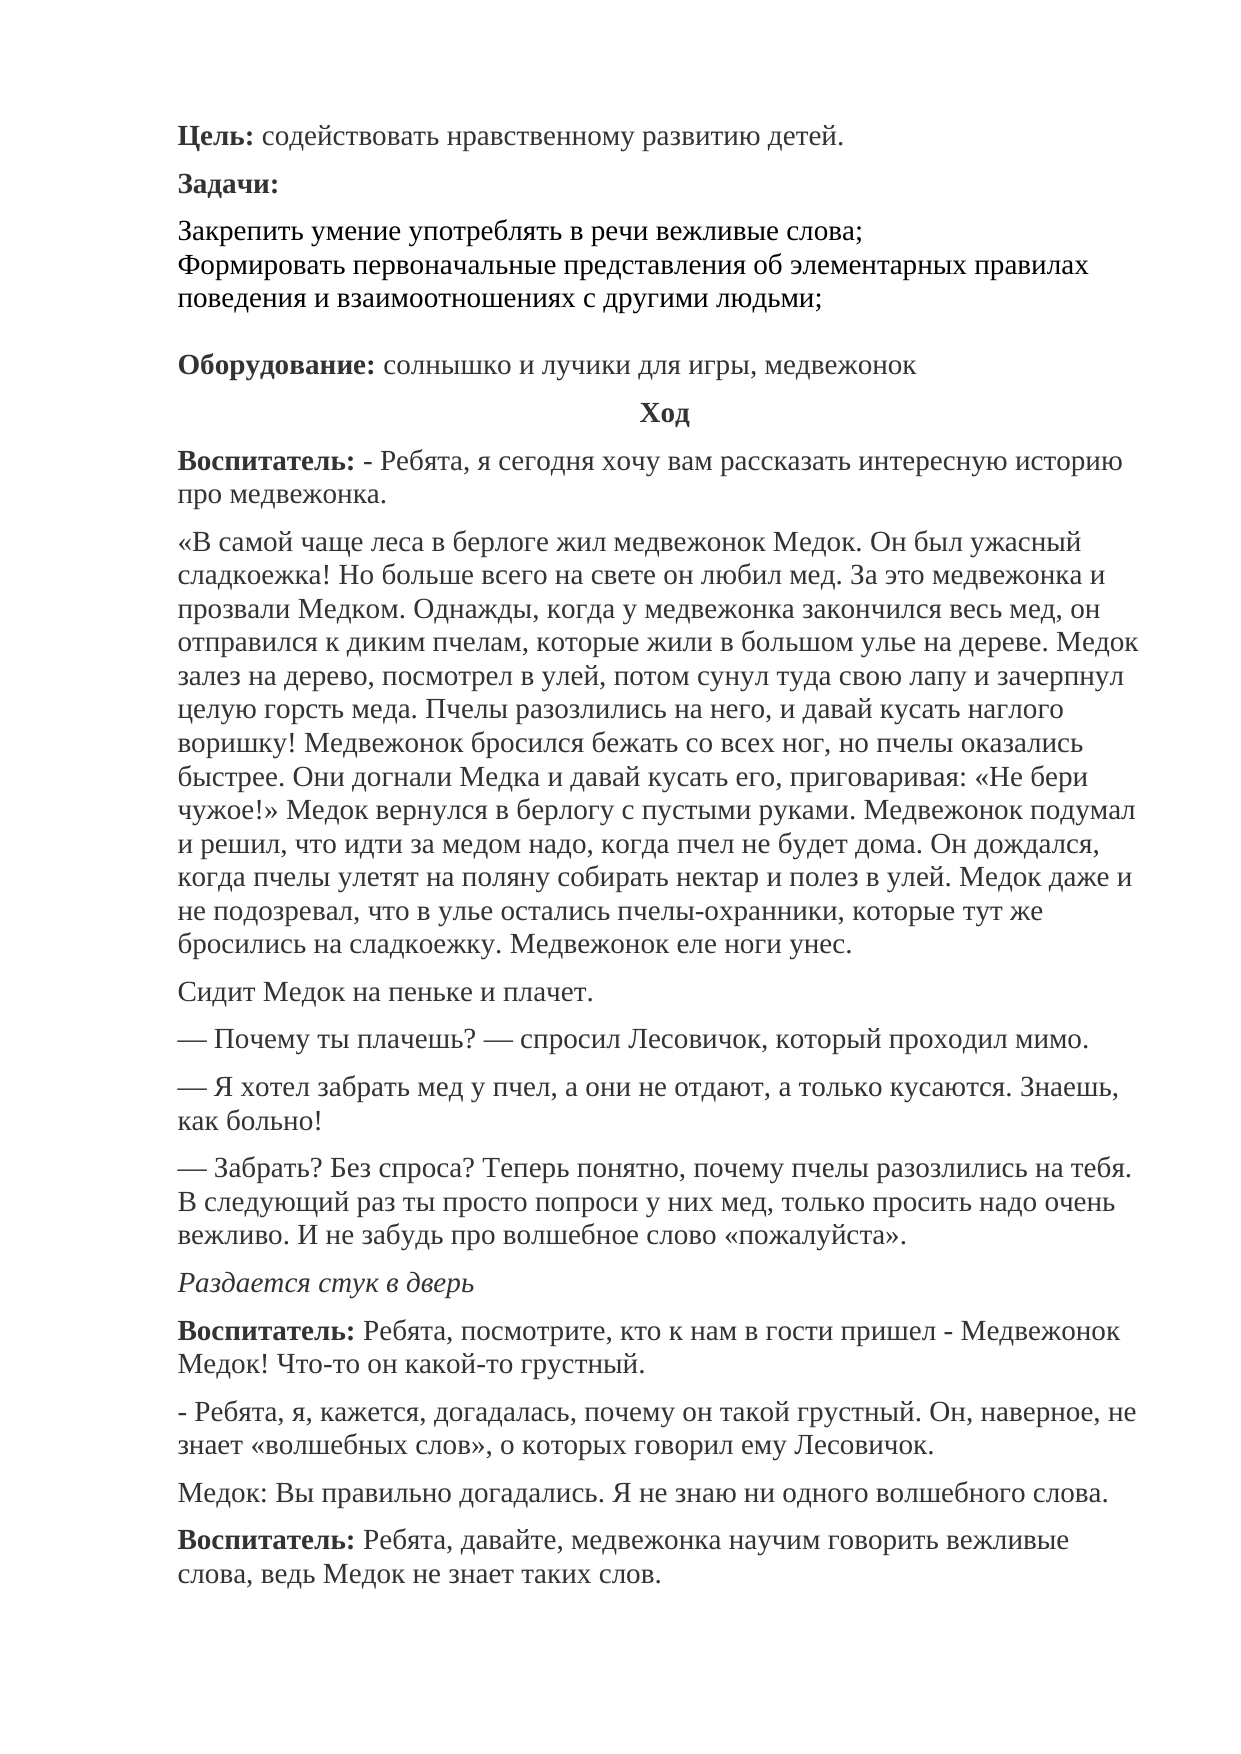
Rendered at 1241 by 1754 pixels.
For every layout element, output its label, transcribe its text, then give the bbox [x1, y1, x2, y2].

text Ход [177, 395, 1152, 429]
text Раздается стук в дверь [177, 1265, 1152, 1298]
text Воспитатель: - Ребята, я сегодня хочу вам рассказать интересную историю про медвежонка. [177, 443, 1152, 510]
text Медок: Вы правильно догадались. Я не знаю ни одного волшебного слова. [177, 1475, 1152, 1508]
text Сидит Медок на пеньке и плачет. [177, 974, 1152, 1007]
text Закрепить умение употреблять в речи вежливые слова; [177, 213, 1152, 247]
text — Я хотел забрать мед у пчел, а они не отдают, а только кусаются. Знаешь, как больно! [177, 1069, 1152, 1136]
text Воспитатель: Ребята, давайте, медвежонка научим говорить вежливые слова, ведь Медок не знает таких слов. [177, 1522, 1152, 1589]
text Формировать первоначальные представления об элементарных правилах поведения и взаимоотношениях с другими людьми; [177, 247, 1152, 314]
text «В самой чаще леса в берлоге жил медвежонок Медок. Он был ужасный сладкоежка! Но больше всего на свете он любил мед. За это медвежонка и прозвали Медком. Однажды, когда у медвежонка закончился весь мед, он отправился к диким пчелам, которые жили в большом улье на дереве. Медок залез на дерево, посмотрел в улей, потом сунул туда свою лапу и зачерпнул целую горсть меда. Пчелы разозлились на него, и давай кусать наглого воришку! Медвежонок бросился бежать со всех ног, но пчелы оказались быстрее. Они догнали Медка и давай кусать его, приговаривая: «Не бери чужое!» Медок вернулся в берлогу с пустыми руками. Медвежонок подумал и решил, что идти за медом надо, когда пчел не будет дома. Он дождался, когда пчелы улетят на поляну собирать нектар и полез в улей. Медок даже и не подозревал, что в улье остались пчелы-охранники, которые тут же бросились на сладкоежку. Медвежонок еле ноги унес. [177, 524, 1152, 960]
text - Ребята, я, кажется, догадалась, почему он такой грустный. Он, наверное, не знает «волшебных слов», о которых говорил ему Лесовичок. [177, 1394, 1152, 1461]
text Оборудование: солнышко и лучики для игры, медвежонок [177, 347, 1152, 381]
text Задачи: [177, 166, 1152, 199]
text Воспитатель: Ребята, посмотрите, кто к нам в гости пришел - Медвежонок Медок! Что-то он какой-то грустный. [177, 1313, 1152, 1380]
text — Почему ты плачешь? — спросил Лесовичок, который проходил мимо. [177, 1022, 1152, 1055]
text Цель: содействовать нравственному развитию детей. [177, 118, 1152, 152]
text — Забрать? Без спроса? Теперь понятно, почему пчелы разозлились на тебя. В следующий раз ты просто попроси у них мед, только просить надо очень вежливо. И не забудь про волшебное слово «пожалуйста». [177, 1150, 1152, 1251]
